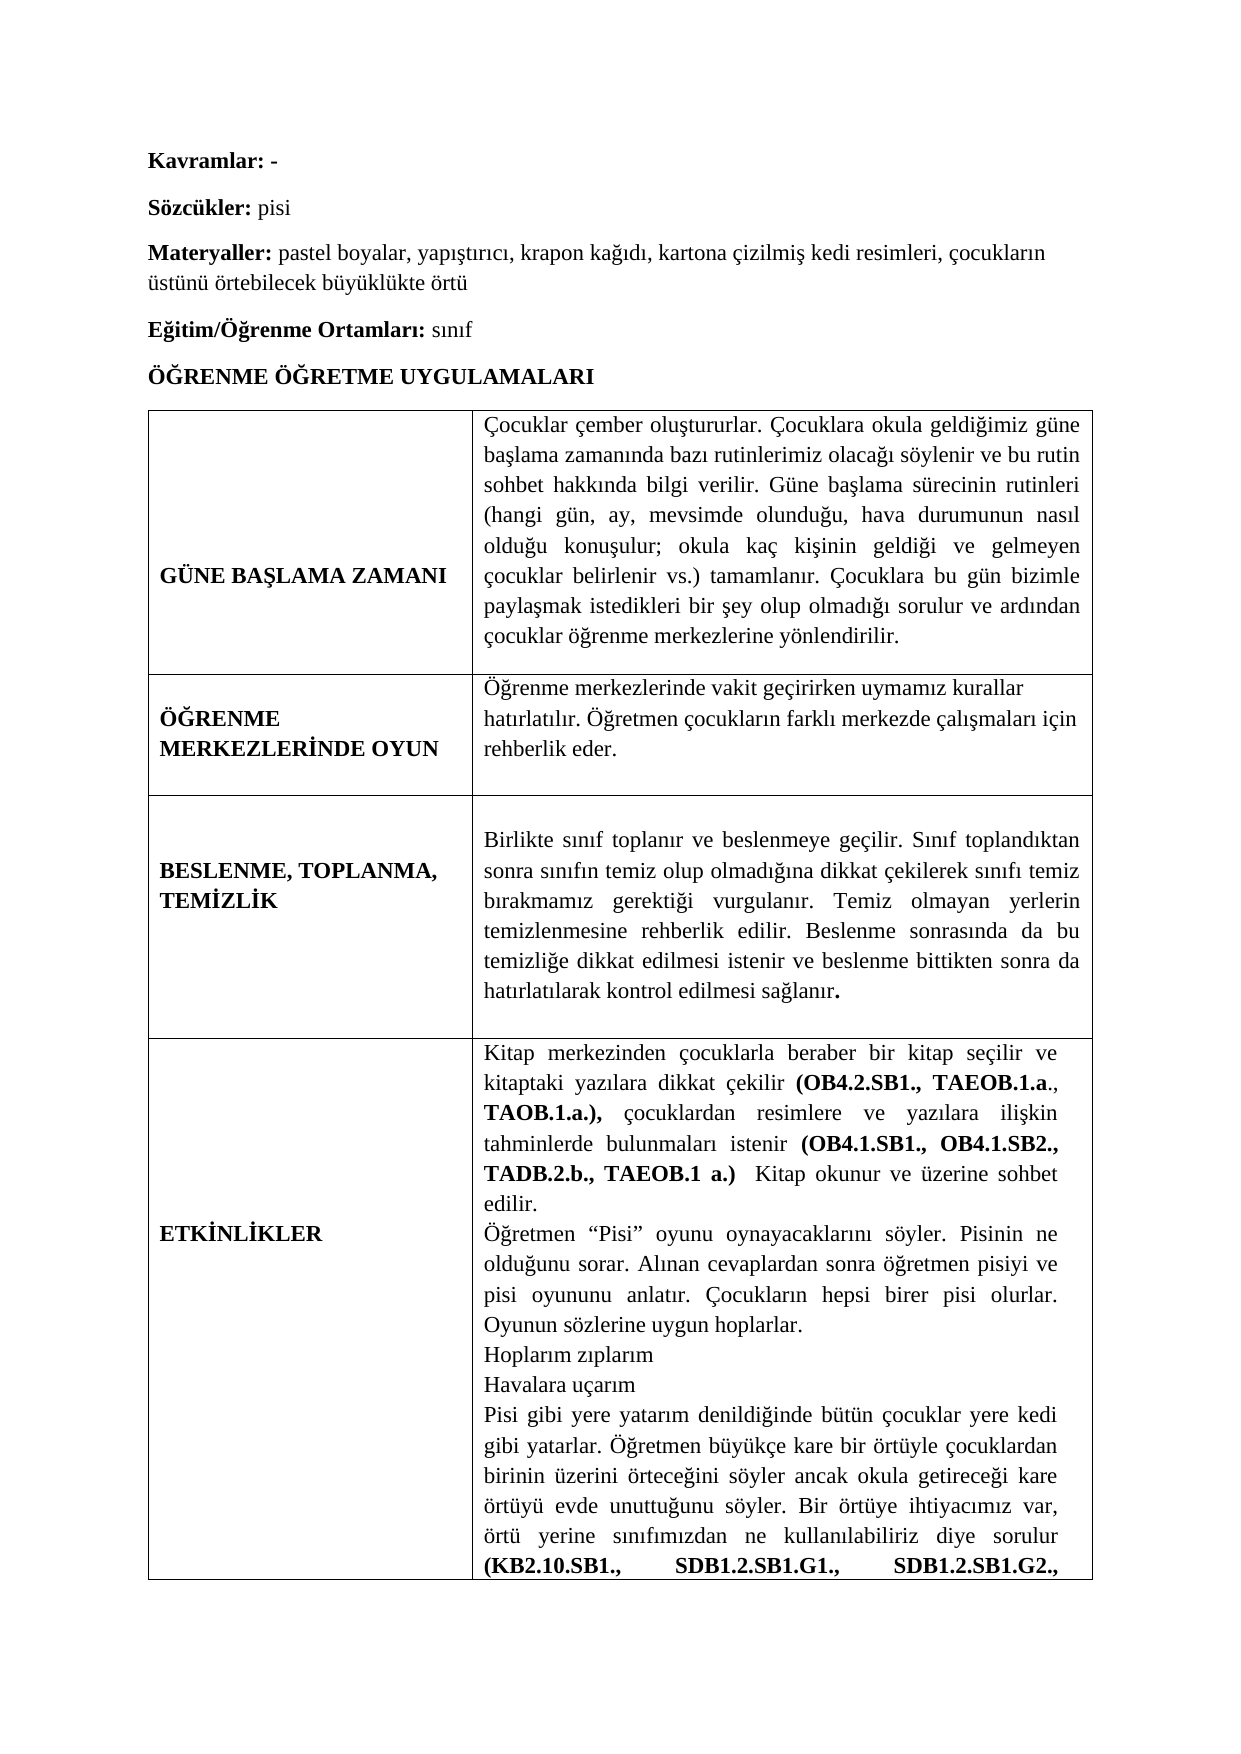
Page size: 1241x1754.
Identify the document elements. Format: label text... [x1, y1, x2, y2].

table_cell Birlikte sınıf toplanır ve beslenmeye geçilir. Sınıf toplandıktan sonra sınıfın temiz olup olmadığına dikkat çekilerek sınıfı temiz bırakmamız gerektiği vurgulanır. Temiz olmayan yerlerin temizlenmesine rehberlik edilir. Beslenme sonrasında da bu temizliğe dikkat edilmesi istenir ve beslenme bittikten sonra da hatırlatılarak kontrol edilmesi sağlanır. [473, 796, 1092, 1038]
table_cell BESLENME, TOPLANMA, TEMİZLİK [149, 796, 472, 1038]
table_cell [473, 1039, 1092, 1579]
table_cell ÖĞRENME MERKEZLERİNDE OYUN [149, 675, 472, 795]
table_cell Öğrenme merkezlerinde vakit geçirirken uymamız kurallar hatırlatılır. Öğretmen çocukların farklı merkezde çalışmaları için rehberlik eder. [473, 675, 1092, 795]
text ÖĞRENME ÖĞRETME UYGULAMALARI [148, 363, 1093, 389]
table_header Çocuklar çember oluştururlar. Çocuklara okula geldiğimiz güne başlama zamanında bazı rutinlerimiz olacağı söylenir ve bu rutin sohbet hakkında bilgi verilir. Güne başlama sürecinin rutinleri (hangi gün, ay, mevsimde olunduğu, hava durumunun nasıl olduğu konuşulur; okula kaç kişinin geldiği ve gelmeyen çocuklar belirlenir vs.) tamamlanır. Çocuklara bu gün bizimle paylaşmak istedikleri bir şey olup olmadığı sorulur ve ardından çocuklar öğrenme merkezlerine yönlendirilir. [473, 411, 1092, 673]
text Materyaller: pastel boyalar, yapıştırıcı, krapon kağıdı, kartona çizilmiş kedi resimleri, çocukların üstünü örtebilecek büyüklükte örtü [148, 239, 1093, 296]
table_header GÜNE BAŞLAMA ZAMANI [149, 411, 472, 673]
text Kavramlar: - [148, 148, 1093, 174]
text Eğitim/Öğrenme Ortamları: sınıf [148, 316, 1093, 342]
table_cell ETKİNLİKLER [149, 1039, 472, 1579]
text Sözcükler: pisi [148, 194, 1093, 221]
